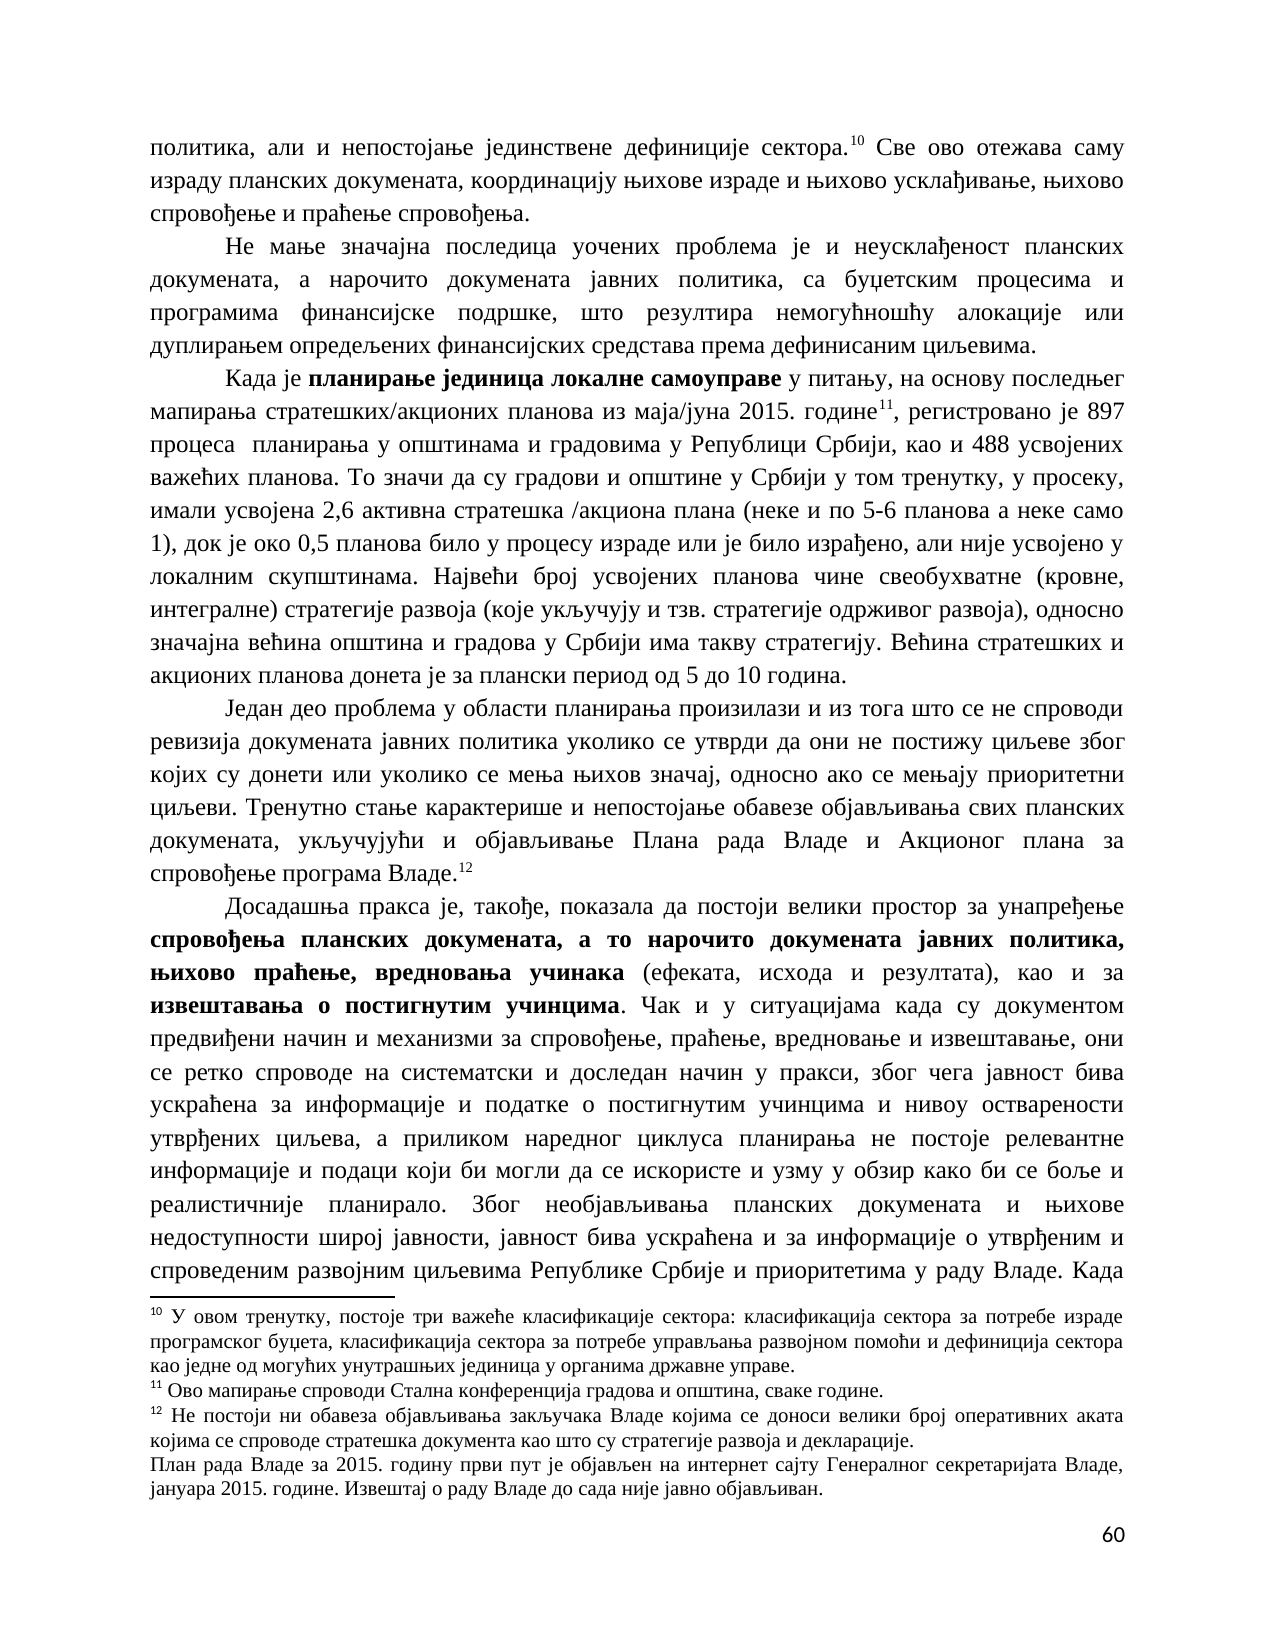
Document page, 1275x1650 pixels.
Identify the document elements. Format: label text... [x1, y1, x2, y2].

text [150, 132, 1125, 227]
text Када је планирање јединица локалне самоуправе у питању, на основу последњег мапирања стратешких/акционих планова из маја/јуна 2015. године, регистровано је 897 процеса планирања у општинама и градовима у Републици Србији, као и 488 усвојених важећих планова. То значи да су градови и општине у Србији у том тренутку, у просеку, имали усвојена 2,6 активна стратешка /акциона плана (неке и по 5-6 планова а неке само 1), док је око 0,5 планова било у процесу израде или је било израђено, али није усвојено у локалним скупштинама. Највећи број усвојених планова чине свеобухватне (кровне, интегралне) стратегије развоја (које укључују и тзв. стратегије одрживог развоја), односно значајна већина општина и градова у Србији има такву стратегију. Већина стратешких и акционих планова донета је за плански период од 5 до 10 година. [150, 363, 1125, 689]
text Један део проблема у области планирања произилази и из тога што се не спроводи ревизија докумената јавних политика уколико се утврди да они не постижу циљеве због којих су донети или уколико се мења њихов значај, односно ако се мењају приоритетни циљеви. Тренутно стање карактерише и непостојање обавезе објављивања свих планских докумената, укључујући и објављивање Плана рада Владе и Акционог плана за спровођење програма Владе. [150, 693, 1125, 887]
text Не мање значајна последица уочених проблема је и неусклађеност планских докумената, а нарочито докумената јавних политика, са буџетским процесима и програмима финансијске подршке, што резултира немогућношћу алокације или дуплирањем опредељених финансијских средстава према дефинисаним циљевима. [150, 231, 1125, 359]
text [150, 891, 1125, 1283]
